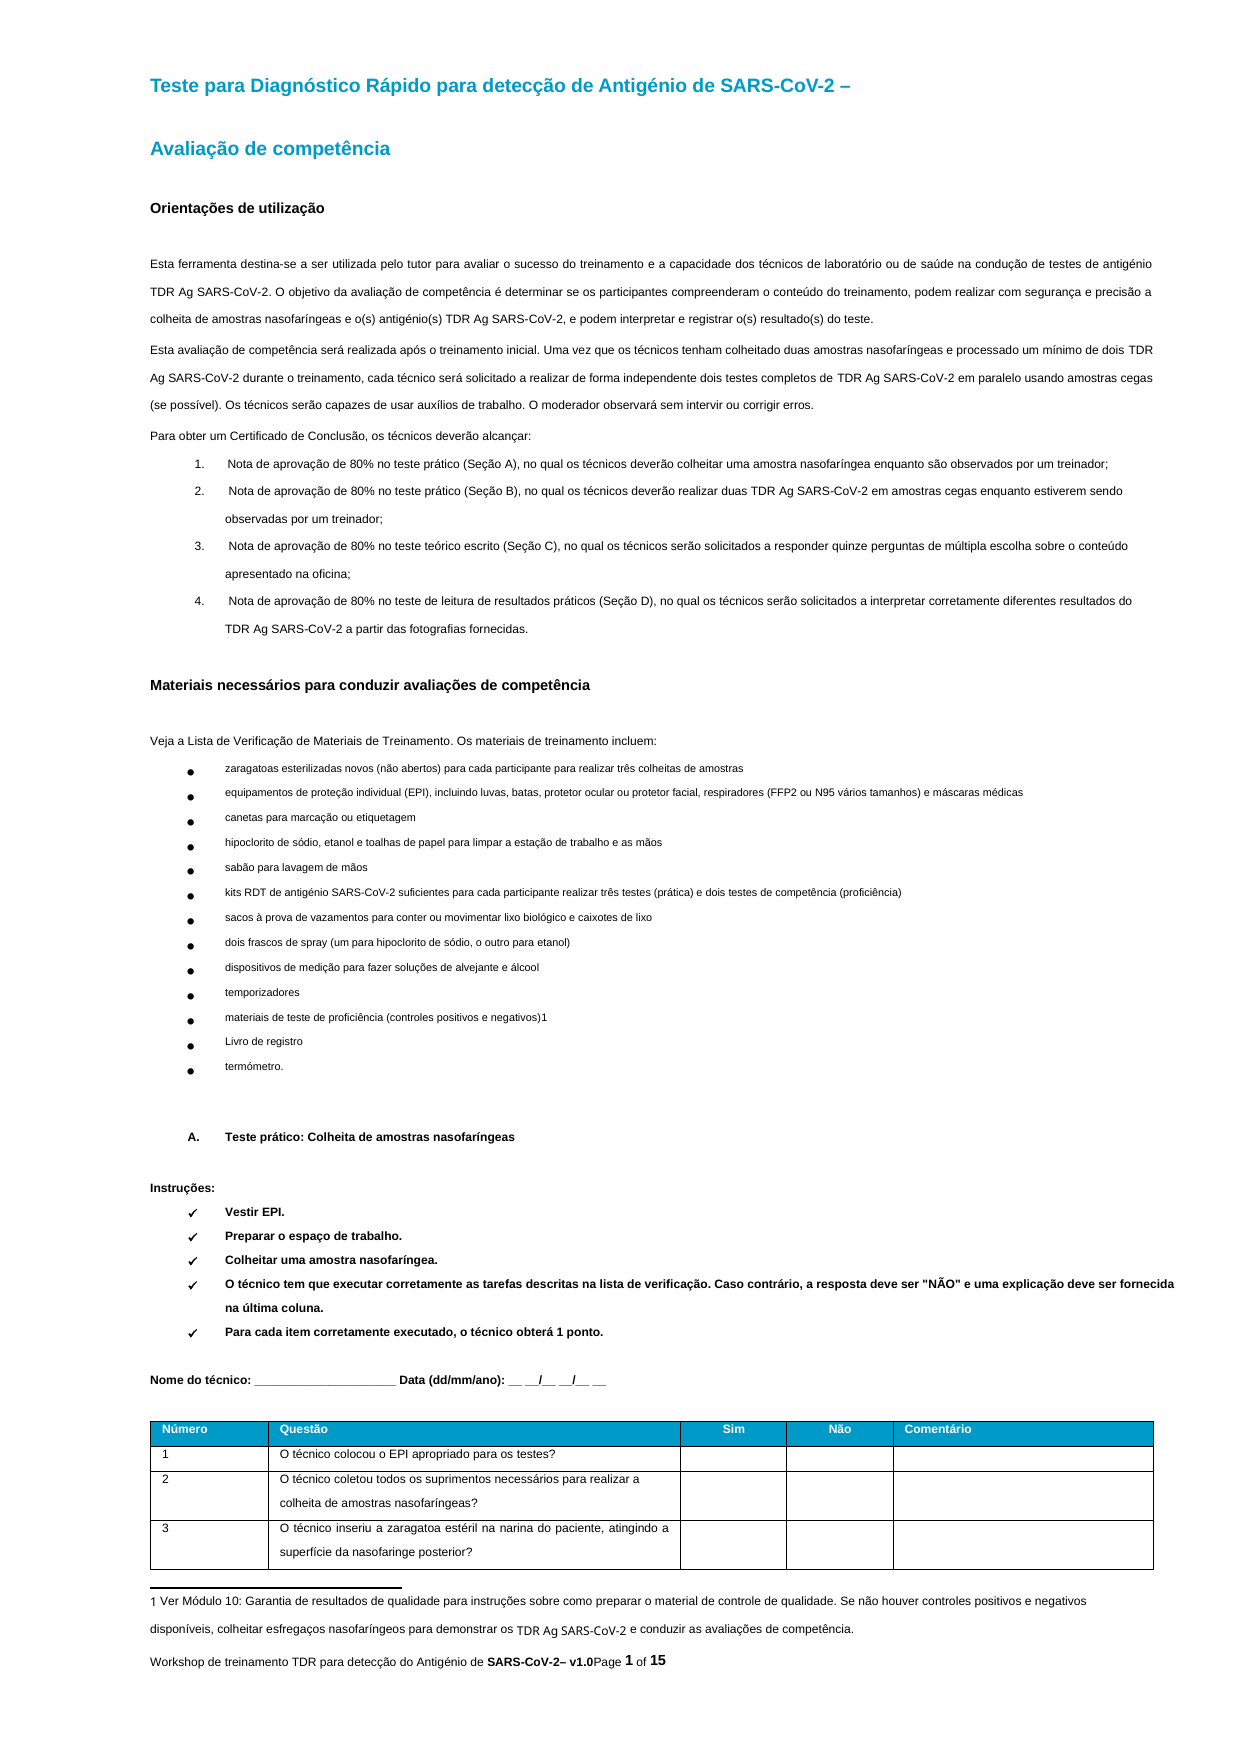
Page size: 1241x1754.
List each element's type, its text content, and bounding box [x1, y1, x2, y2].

table_cell [681, 1472, 786, 1520]
list canetas para marcação ou etiquetagem [187, 812, 1153, 833]
table_cell [787, 1472, 893, 1520]
list 4. Nota de aprovação de 80% no teste de leitura de resultados práticos (Seção D), no qual os técnicos serão solicitados a interpretar corretamente diferentes resultados do TDR Ag SARS-CoV-2 a partir das fotografias fornecidas. [194, 594, 1153, 646]
table_cell 3 [151, 1521, 268, 1569]
list termómetro. [187, 1061, 1153, 1082]
list kits RDT de antigénio SARS-CoV-2 suficientes para cada participante realizar três testes (prática) e dois testes de competência (proficiência) [187, 886, 1153, 908]
table_cell [894, 1447, 1153, 1471]
list equipamentos de proteção individual (EPI), incluindo luvas, batas, protetor ocular ou protetor facial, respiradores (FFP2 ou N95 vários tamanhos) e máscaras médicas [187, 787, 1153, 808]
list dispositivos de medição para fazer soluções de alvejante e álcool [187, 961, 1153, 983]
list 3. Nota de aprovação de 80% no teste teórico escrito (Seção C), no qual os técnicos serão solicitados a responder quinze perguntas de múltipla escolha sobre o conteúdo apresentado na oficina; [194, 539, 1153, 591]
text Esta ferramenta destina-se a ser utilizada pelo tutor para avaliar o sucesso do treinamento e a capacidade dos técnicos de laboratório ou de saúde na condução de testes de antigénio TDR Ag SARS-CoV-2. O objetivo da avaliação de competência é determinar se os participantes compreenderam o conteúdo do treinamento, podem realizar com segurança e precisão a colheita de amostras nasofaríngeas e o(s) antigénio(s) TDR Ag SARS-CoV-2, e podem interpretar e registrar o(s) resultado(s) do teste. [150, 257, 1153, 336]
text A. Teste prático: Colheita de amostras nasofaríngeas [187, 1129, 1153, 1153]
table_cell [894, 1521, 1153, 1569]
text Materiais necessários para conduzir avaliações de competência [150, 677, 1153, 706]
table_header Sim [681, 1422, 786, 1446]
list materiais de teste de proficiência (controles positivos e negativos) [187, 1011, 1153, 1032]
table_cell O técnico inseriu a zaragatoa estéril na narina do paciente, atingindo a superfície da nasofaringe posterior? [269, 1521, 680, 1569]
text Nome do técnico: _____________________ Data (dd/mm/ano): __ __/__ __/__ __ [150, 1373, 1181, 1397]
list Colheitar uma amostra nasofaríngea. [187, 1253, 1181, 1277]
text Veja a Lista de Verificação de Materiais de Treinamento. Os materiais de treinamento incluem: [150, 734, 1153, 758]
table_cell [787, 1447, 893, 1471]
list dois frascos de spray (um para hipoclorito de sódio, o outro para etanol) [187, 936, 1153, 958]
list sabão para lavagem de mãos [187, 861, 1153, 883]
text Para obter um Certificado de Conclusão, os técnicos deverão alcançar: [150, 429, 1153, 453]
list hipoclorito de sódio, etanol e toalhas de papel para limpar a estação de trabalho e as mãos [187, 836, 1153, 858]
table_cell O técnico colocou o EPI apropriado para os testes? [269, 1447, 680, 1471]
list O técnico tem que executar corretamente as tarefas descritas na lista de verificação. Caso contrário, a resposta deve ser "NÃO" e uma explicação deve ser fornecida na última coluna. [187, 1277, 1181, 1325]
list temporizadores [187, 986, 1153, 1007]
table_header Questão [269, 1422, 680, 1446]
table_header Número [151, 1422, 268, 1446]
table_cell [787, 1521, 893, 1569]
list 2. Nota de aprovação de 80% no teste prático (Seção B), no qual os técnicos deverão realizar duas TDR Ag SARS-CoV-2 em amostras cegas enquanto estiverem sendo observadas por um treinador; [194, 484, 1153, 536]
list zaragatoas esterilizadas novos (não abertos) para cada participante para realizar três colheitas de amostras [187, 762, 1153, 783]
table_cell 1 [151, 1447, 268, 1471]
table_cell 2 [151, 1472, 268, 1520]
table_cell [681, 1447, 786, 1471]
list Preparar o espaço de trabalho. [187, 1229, 1181, 1253]
list Para cada item corretamente executado, o técnico obterá 1 ponto. [187, 1325, 1181, 1349]
table_cell [681, 1521, 786, 1569]
text Instruções: [150, 1181, 1153, 1205]
list Vestir EPI. [187, 1205, 1181, 1229]
table_header Comentário [894, 1422, 1153, 1446]
text Esta avaliação de competência será realizada após o treinamento inicial. Uma vez que os técnicos tenham colheitado duas amostras nasofaríngeas e processado um mínimo de dois TDR Ag SARS-CoV-2 durante o treinamento, cada técnico será solicitado a realizar de forma independente dois testes completos de TDR Ag SARS-CoV-2 em paralelo usando amostras cegas (se possível). Os técnicos serão capazes de usar auxílios de trabalho. O moderador observará sem intervir ou corrigir erros. [150, 343, 1153, 422]
table_header Não [787, 1422, 893, 1446]
list sacos à prova de vazamentos para conter ou movimentar lixo biológico e caixotes de lixo [187, 911, 1153, 933]
list Livro de registro [187, 1036, 1153, 1057]
list 1. Nota de aprovação de 80% no teste prático (Seção A), no qual os técnicos deverão colheitar uma amostra nasofaríngea enquanto são observados por um treinador; [194, 457, 1153, 481]
table_cell [894, 1472, 1153, 1520]
table_cell O técnico coletou todos os suprimentos necessários para realizar a colheita de amostras nasofaríngeas? [269, 1472, 680, 1520]
text Orientações de utilização [150, 200, 1153, 228]
